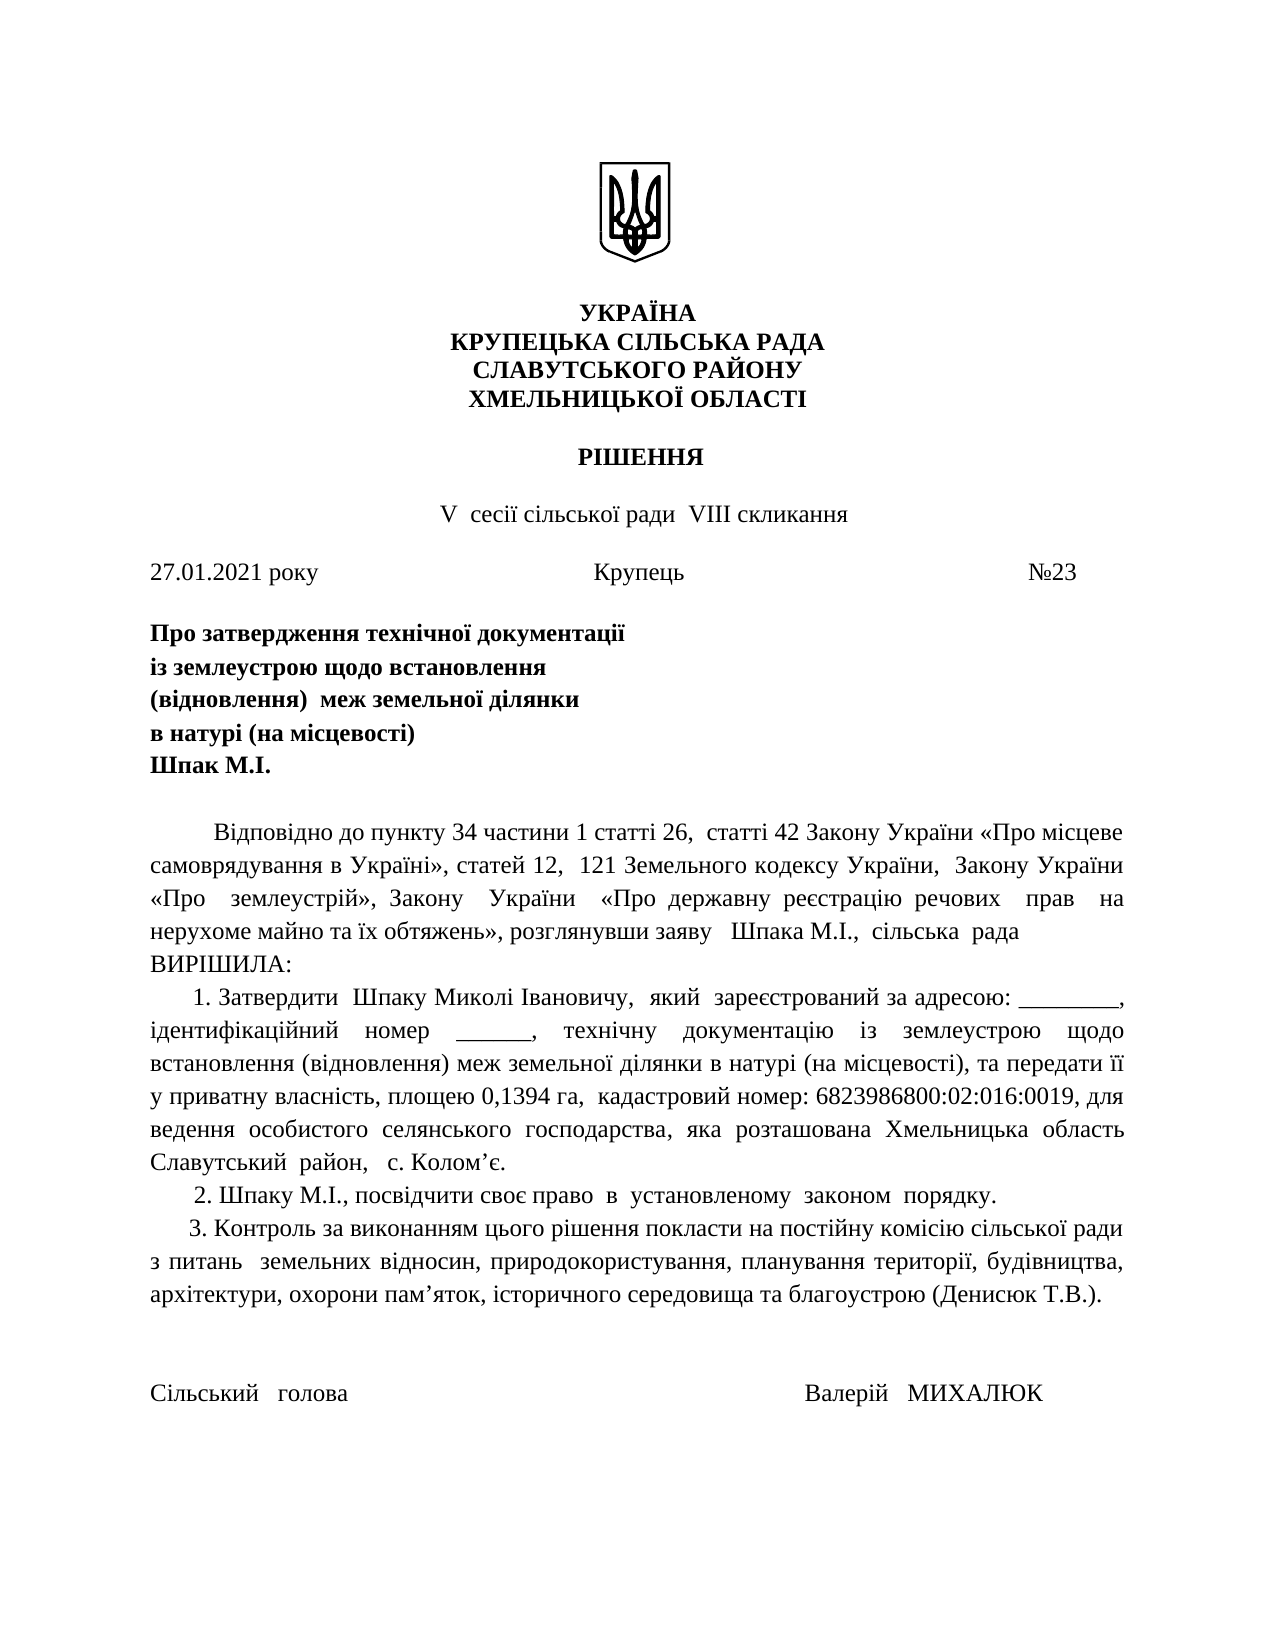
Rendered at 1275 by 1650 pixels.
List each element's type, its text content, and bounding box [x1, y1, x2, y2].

text РІШЕННЯ [150, 442, 1125, 471]
text ВИРІШИЛА: [150, 949, 1125, 977]
text ХМЕЛЬНИЦЬКОЇ ОБЛАСТІ [150, 384, 1125, 413]
text Шпак М.І. [150, 751, 1125, 779]
text СЛАВУТСЬКОГО РАЙОНУ [150, 356, 1125, 384]
text Сільський голова Валерій МИХАЛЮК [150, 1378, 1125, 1407]
text 27.01.2021 року Крупець №23 [150, 557, 1125, 586]
text (відновлення) меж земельної ділянки [150, 684, 1125, 713]
text із землеустрою щодо встановлення [150, 652, 1125, 680]
text УКРАЇНА [150, 298, 1125, 327]
text 3. Контроль за виконанням цього рішення покласти на постійну комісію сільської ради з питань земельних відносин, природокористування, планування території, будівництва, архітектури, охорони пам’яток, історичного середовища та благоустрою (Денисюк Т.В.). [150, 1213, 1125, 1308]
text V сесії сільської ради VІІІ скликання [150, 499, 1125, 528]
text 1. Затвердити Шпаку Миколі Івановичу, який зареєстрований за адресою: ________, ідентифікаційний номер ______, технічну документацію із землеустрою щодо встановлення (відновлення) меж земельної ділянки в натурі (на місцевості), та передати її у приватну власність, площею 0,1394 га, кадастровий номер: 6823986800:02:016:0019, для ведення особистого селянського господарства, яка розташована Хмельницька область Славутський район, с. Колом’є. [150, 982, 1125, 1176]
text в натурі (на місцевості) [150, 718, 1125, 746]
text 2. Шпаку М.І., посвідчити своє право в установленому законом порядку. [150, 1180, 1125, 1209]
text Про затвердження технічної документації [150, 618, 1125, 647]
text Відповідно до пункту 34 частини 1 статті 26, статті 42 Закону України «Про місцеве самоврядування в Україні», статей 12, 121 Земельного кодексу України, Закону України «Про землеустрій», Закону України «Про державну реєстрацію речових прав на нерухоме майно та їх обтяжень», розглянувши заяву Шпака М.І., сільська рада [150, 817, 1125, 944]
text КРУПЕЦЬКА СІЛЬСЬКА РАДА [150, 327, 1125, 356]
